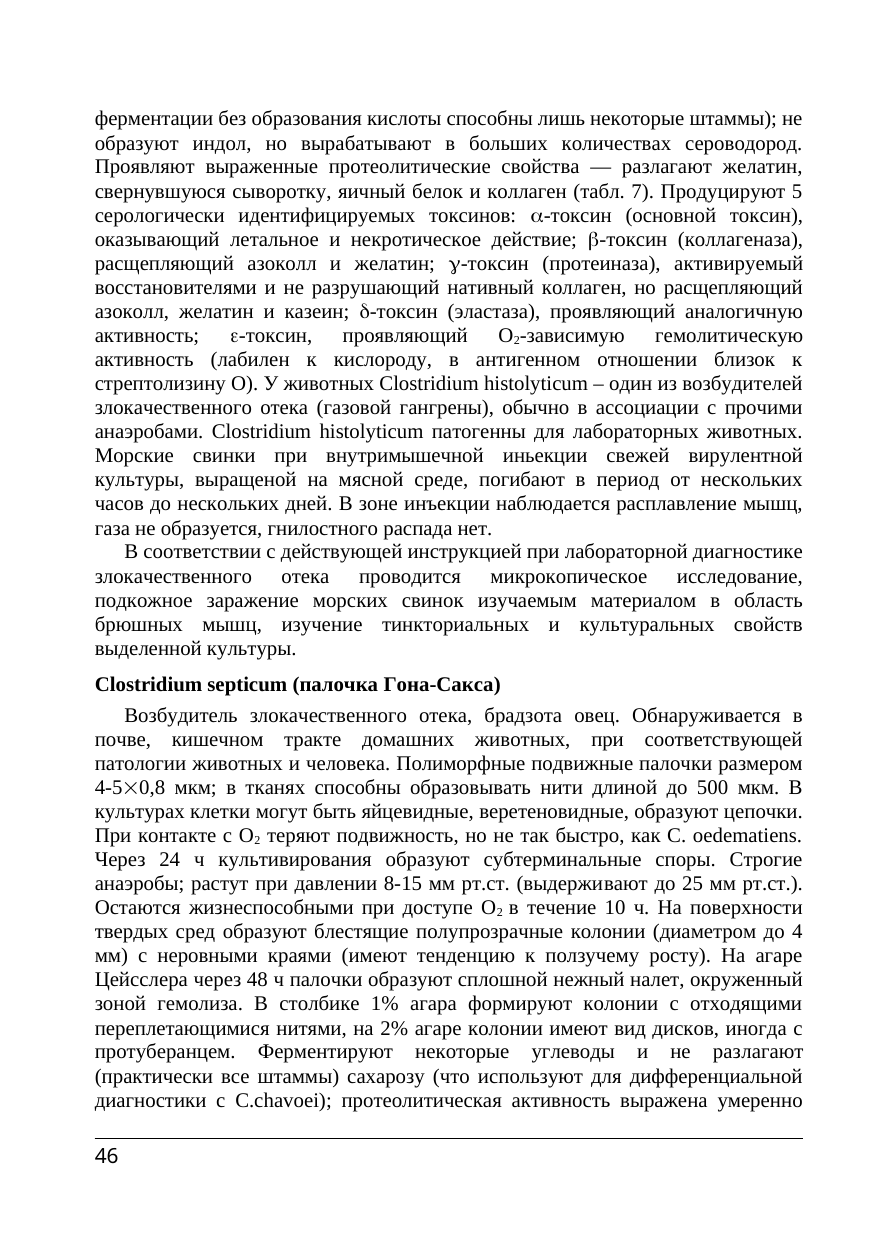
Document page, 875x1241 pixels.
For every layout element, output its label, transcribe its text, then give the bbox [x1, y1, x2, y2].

text В соответствии с действующей инструкцией при лабораторной диагностике злокачественного отека проводится микрокопическое исследование, подкожное заражение морских свинок изучаемым материалом в область брюшных мышц, изучение тинкториальных и культуральных свойств выделенной культуры. [94, 539, 803, 660]
subtitle Clostridium septicum (палочка Гона-Сакса) [94, 672, 803, 696]
